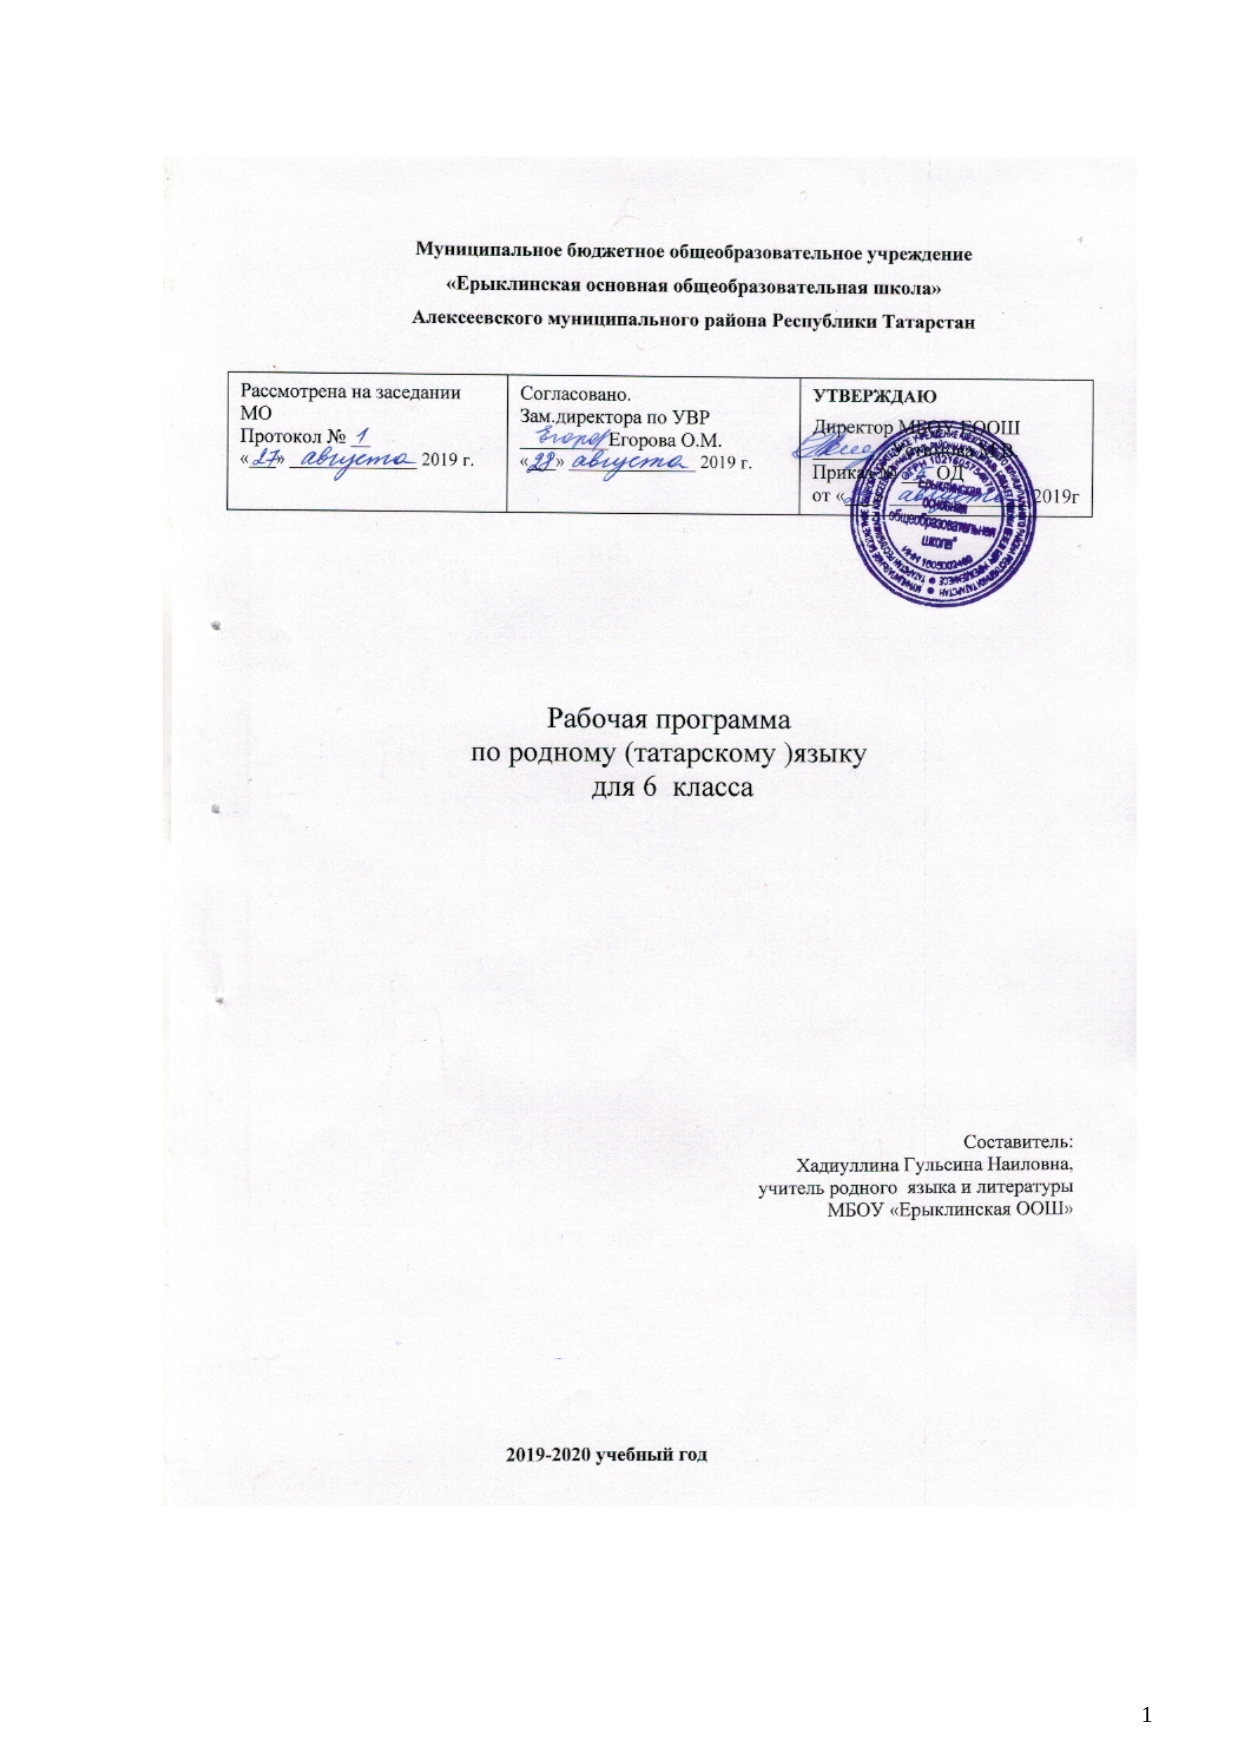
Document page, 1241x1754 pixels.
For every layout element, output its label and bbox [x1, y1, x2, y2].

picture [150, 144, 1152, 1522]
